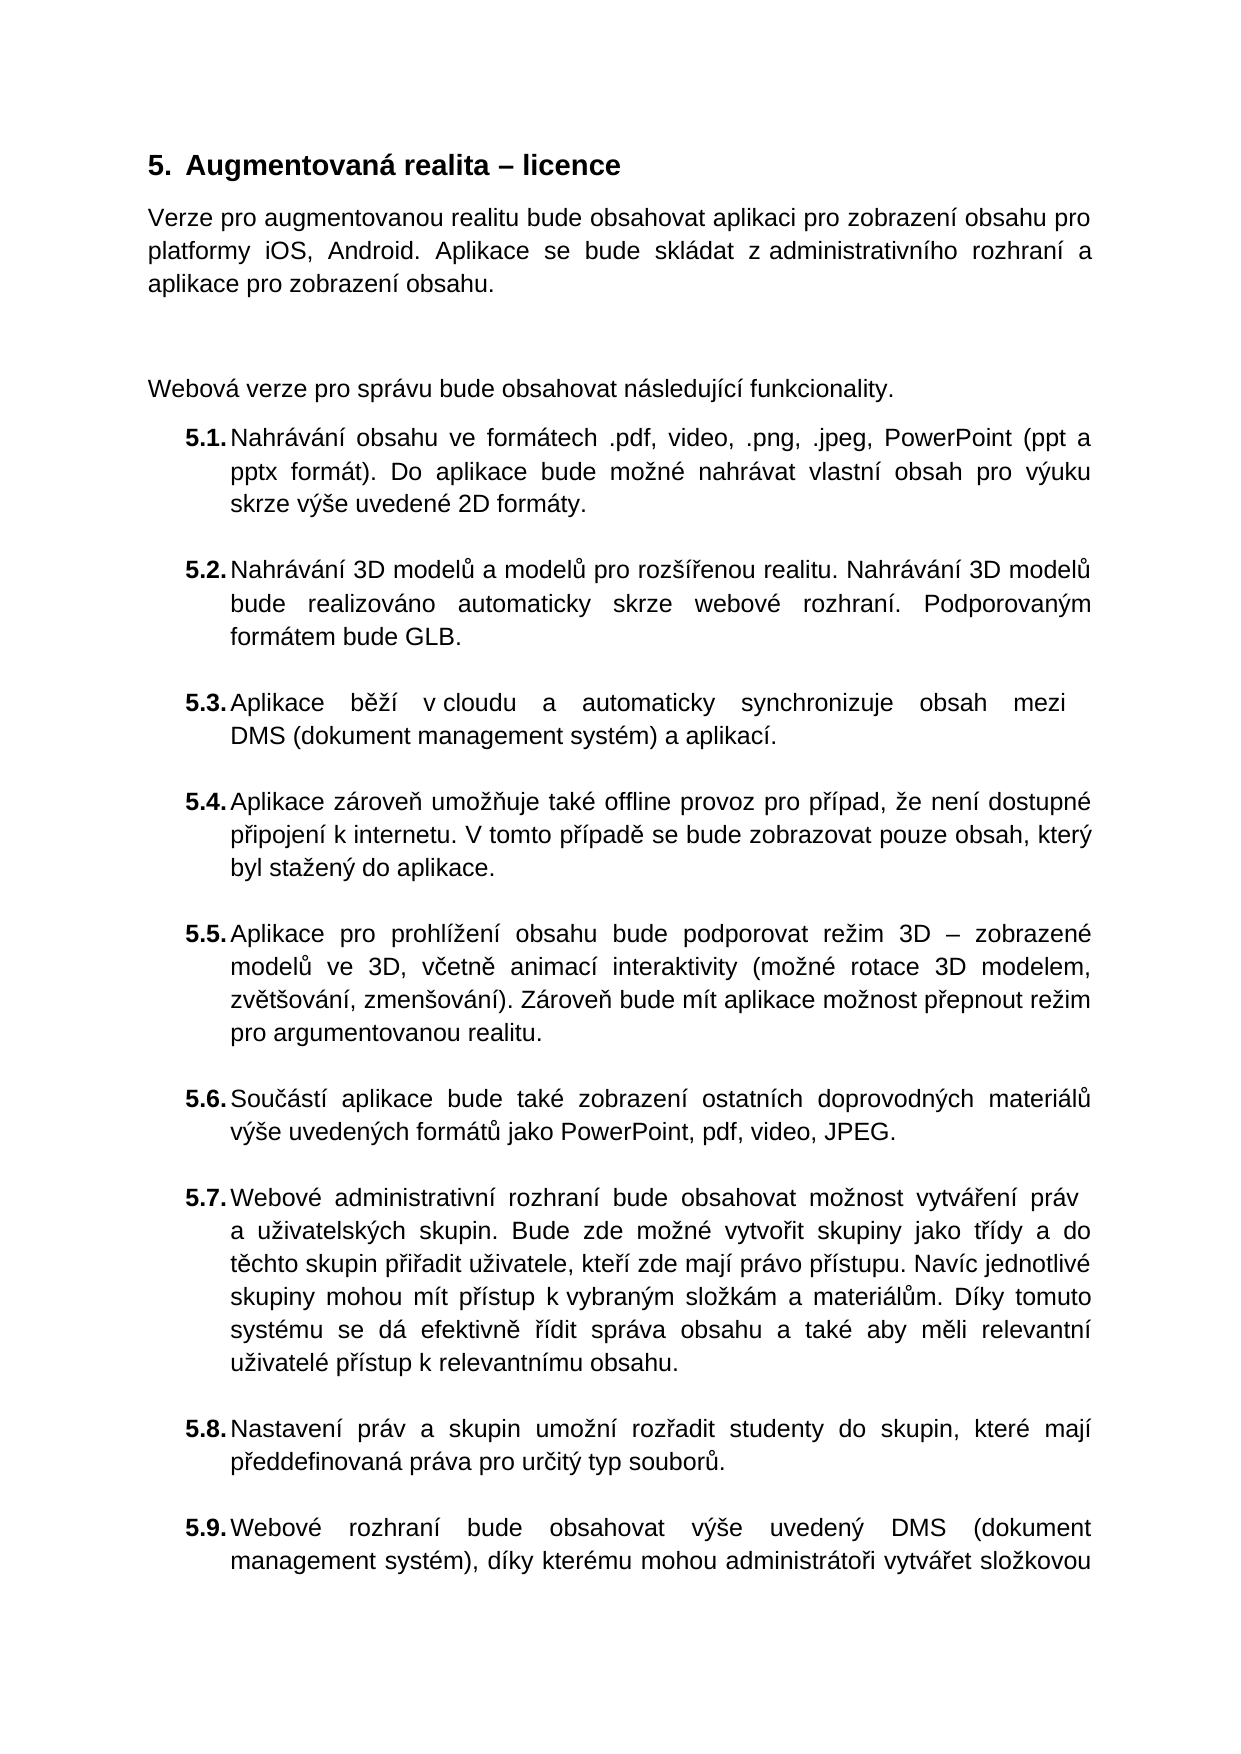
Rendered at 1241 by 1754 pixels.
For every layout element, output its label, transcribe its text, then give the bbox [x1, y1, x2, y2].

text Verze pro augmentovanou realitu bude obsahovat aplikaci pro zobrazení obsahu pro platformy iOS, Android. Aplikace se bude skládat z administrativního rozhraní a aplikace pro zobrazení obsahu. [148, 203, 1093, 298]
list Webové administrativní rozhraní bude obsahovat možnost vytváření práv a uživatelských skupin. Bude zde možné vytvořit skupiny jako třídy a do těchto skupin přiřadit uživatele, kteří zde mají právo přístupu. Navíc jednotlivé skupiny mohou mít přístup k vybraným složkám a materiálům. Díky tomuto systému se dá efektivně řídit správa obsahu a také aby měli relevantní uživatelé přístup k relevantnímu obsahu. [185, 1183, 1093, 1377]
list Aplikace pro prohlížení obsahu bude podporovat režim 3D – zobrazené modelů ve 3D, včetně animací interaktivity (možné rotace 3D modelem, zvětšování, zmenšování). Zároveň bude mít aplikace možnost přepnout režim pro argumentovanou realitu. [185, 919, 1093, 1047]
list Nastavení práv a skupin umožní rozřadit studenty do skupin, které mají předdefinovaná práva pro určitý typ souborů. [185, 1414, 1093, 1476]
text Webová verze pro správu bude obsahovat následující funkcionality. [148, 374, 1093, 402]
list Nahrávání obsahu ve formátech .pdf, video, .png, .jpeg, PowerPoint (ppt a pptx formát). Do aplikace bude možné nahrávat vlastní obsah pro výuku skrze výše uvedené 2D formáty. [185, 423, 1093, 518]
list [185, 1513, 1093, 1575]
list Nahrávání 3D modelů a modelů pro rozšířenou realitu. Nahrávání 3D modelů bude realizováno automaticky skrze webové rozhraní. Podporovaným formátem bude GLB. [185, 556, 1093, 650]
list Součástí aplikace bude také zobrazení ostatních doprovodných materiálů výše uvedených formátů jako PowerPoint, pdf, video, JPEG. [185, 1084, 1093, 1146]
list Aplikace běží v cloudu a automaticky synchronizuje obsah mezi DMS (dokument management systém) a aplikací. [185, 688, 1093, 749]
list Augmentovaná realita – licence [148, 148, 1093, 181]
list Aplikace zároveň umožňuje také offline provoz pro případ, že není dostupné připojení k internetu. V tomto případě se bude zobrazovat pouze obsah, který byl stažený do aplikace. [185, 787, 1093, 881]
